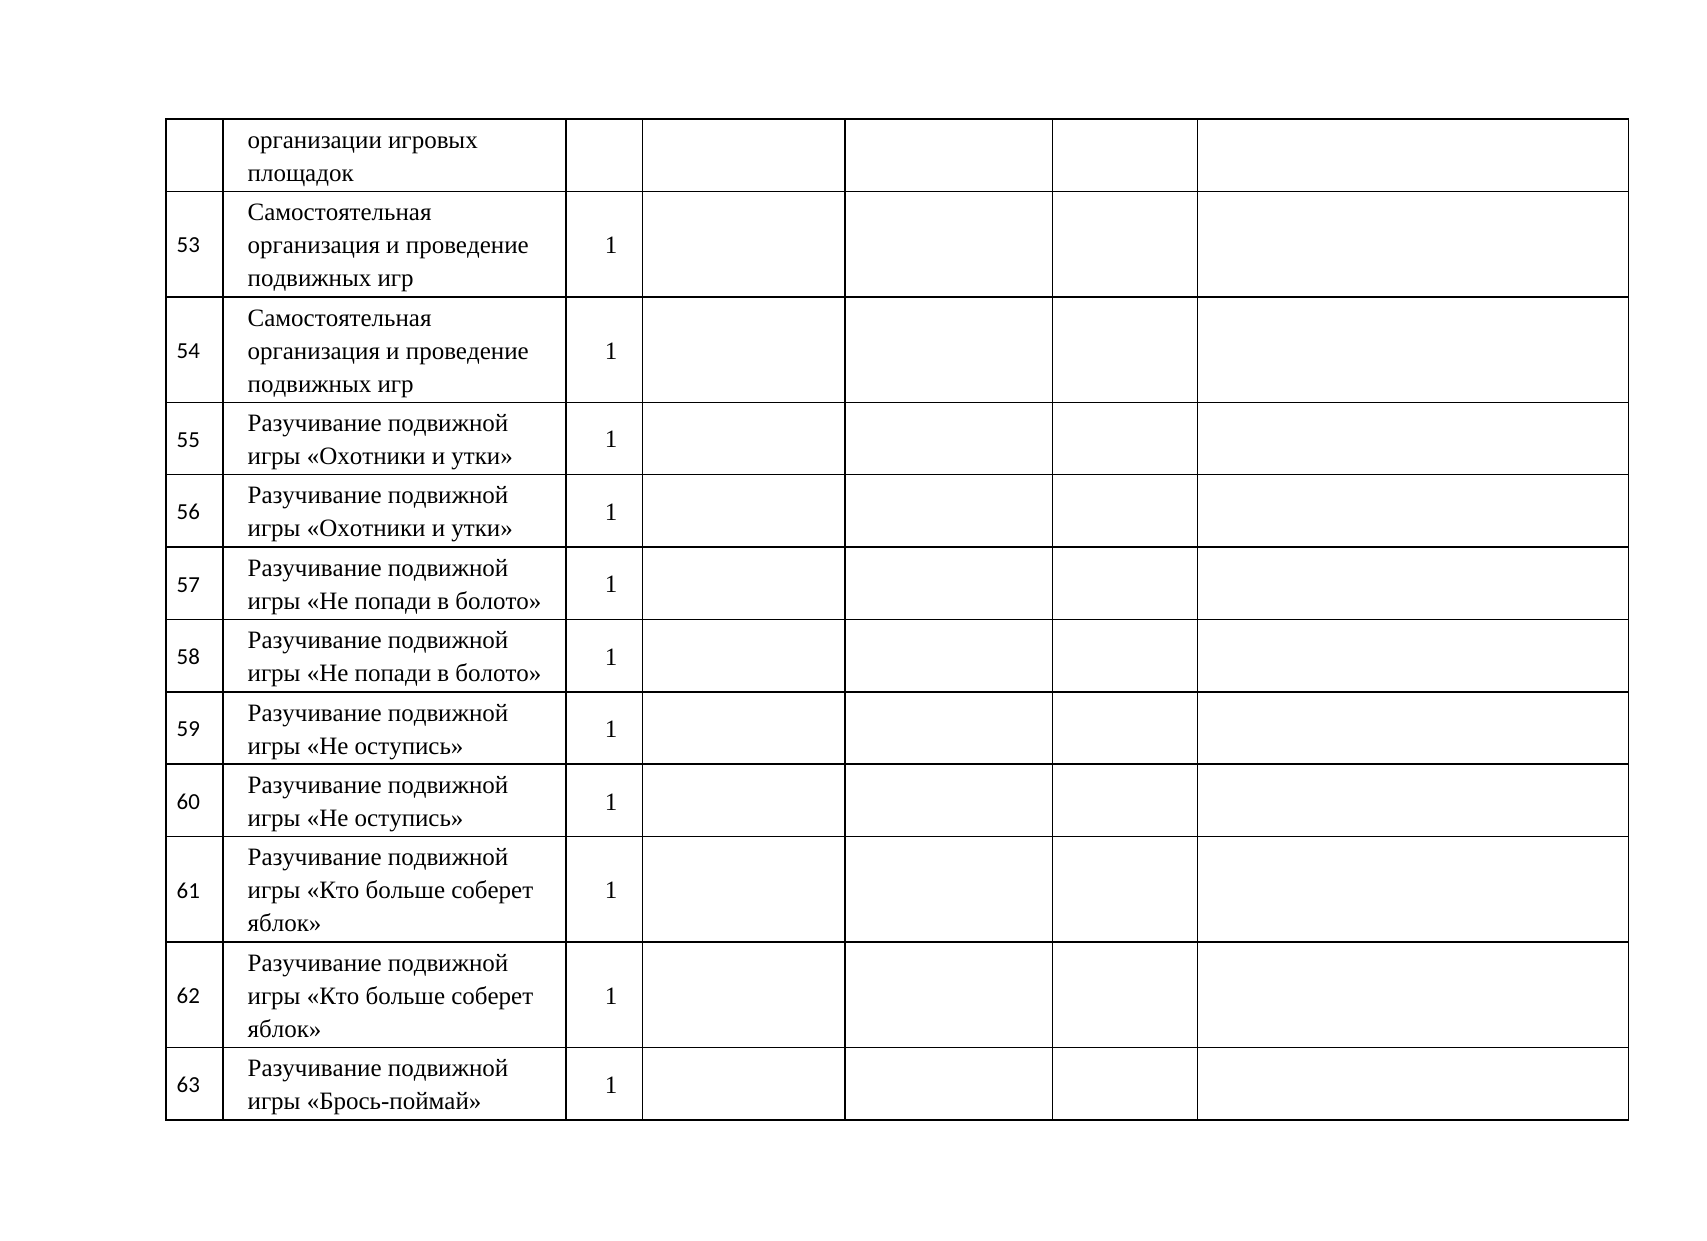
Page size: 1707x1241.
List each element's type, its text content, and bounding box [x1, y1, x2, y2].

table_cell [846, 620, 1052, 691]
table_cell Самостоятельная организация и проведение подвижных игр [224, 298, 565, 401]
table_cell [643, 765, 844, 836]
table_cell 1 [567, 298, 642, 401]
table_cell 1 [567, 120, 642, 191]
table_cell [846, 943, 1052, 1047]
table_cell 1 [567, 943, 642, 1047]
table_cell 1 [567, 548, 642, 618]
table_cell Разучивание подвижной игры «Не попади в болото» [224, 548, 565, 618]
table_cell [1198, 943, 1628, 1047]
table_cell 1 [567, 765, 642, 836]
table_cell 52 [167, 120, 222, 191]
table_cell Разучивание подвижной игры «Брось-поймай» [224, 1048, 565, 1119]
table_cell 59 [167, 693, 222, 763]
table_cell [643, 943, 844, 1047]
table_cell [224, 120, 565, 191]
table_cell [643, 120, 844, 191]
table_cell 53 [167, 192, 222, 296]
table_cell [1198, 693, 1628, 763]
table_cell 55 [167, 403, 222, 474]
table_cell [1198, 403, 1628, 474]
table_cell [643, 1048, 844, 1119]
table_cell [846, 548, 1052, 618]
table_cell Разучивание подвижной игры «Не оступись» [224, 693, 565, 763]
table_cell [1198, 548, 1628, 618]
table_cell [1053, 765, 1197, 836]
table_cell 1 [567, 1048, 642, 1119]
table_cell [1053, 548, 1197, 618]
table_cell 56 [167, 475, 222, 546]
table_cell [643, 475, 844, 546]
table_cell [1198, 298, 1628, 401]
table_cell 58 [167, 620, 222, 691]
table_cell 57 [167, 548, 222, 618]
table_cell 62 [167, 943, 222, 1047]
table_cell [846, 298, 1052, 401]
table_cell [1053, 693, 1197, 763]
table_cell [643, 693, 844, 763]
table_cell [1198, 620, 1628, 691]
table_cell [1198, 765, 1628, 836]
table_cell [1198, 120, 1628, 191]
table_cell Разучивание подвижной игры «Кто больше соберет яблок» [224, 943, 565, 1047]
table_cell [846, 120, 1052, 191]
table_cell Самостоятельная организация и проведение подвижных игр [224, 192, 565, 296]
table_cell [1053, 403, 1197, 474]
table_cell [1053, 1048, 1197, 1119]
table_cell 61 [167, 837, 222, 941]
table_cell [643, 192, 844, 296]
table_cell Разучивание подвижной игры «Кто больше соберет яблок» [224, 837, 565, 941]
table_cell [846, 765, 1052, 836]
table_cell Разучивание подвижной игры «Не оступись» [224, 765, 565, 836]
table_cell [1053, 192, 1197, 296]
table_cell 1 [567, 403, 642, 474]
table_cell 63 [167, 1048, 222, 1119]
table_cell [643, 298, 844, 401]
table_cell [846, 192, 1052, 296]
table_cell [1053, 837, 1197, 941]
table_cell 60 [167, 765, 222, 836]
table_cell [846, 693, 1052, 763]
table_cell Разучивание подвижной игры «Охотники и утки» [224, 475, 565, 546]
table_cell 1 [567, 837, 642, 941]
table_cell [1198, 192, 1628, 296]
table_cell [846, 403, 1052, 474]
table_cell Разучивание подвижной игры «Не попади в болото» [224, 620, 565, 691]
table_cell [846, 475, 1052, 546]
table_cell 1 [567, 693, 642, 763]
table_cell [1053, 475, 1197, 546]
table_cell [643, 403, 844, 474]
table_cell [1053, 298, 1197, 401]
table_cell [846, 837, 1052, 941]
table_cell 54 [167, 298, 222, 401]
table_cell [643, 620, 844, 691]
table_cell [1053, 620, 1197, 691]
table_cell [1053, 943, 1197, 1047]
table_cell [846, 1048, 1052, 1119]
table_cell Разучивание подвижной игры «Охотники и утки» [224, 403, 565, 474]
table_cell 1 [567, 192, 642, 296]
table_cell [643, 548, 844, 618]
table_cell [1198, 1048, 1628, 1119]
table_cell [1198, 475, 1628, 546]
table_cell [1198, 837, 1628, 941]
table_cell [1053, 120, 1197, 191]
table_cell 1 [567, 620, 642, 691]
table_cell 1 [567, 475, 642, 546]
table_cell [643, 837, 844, 941]
